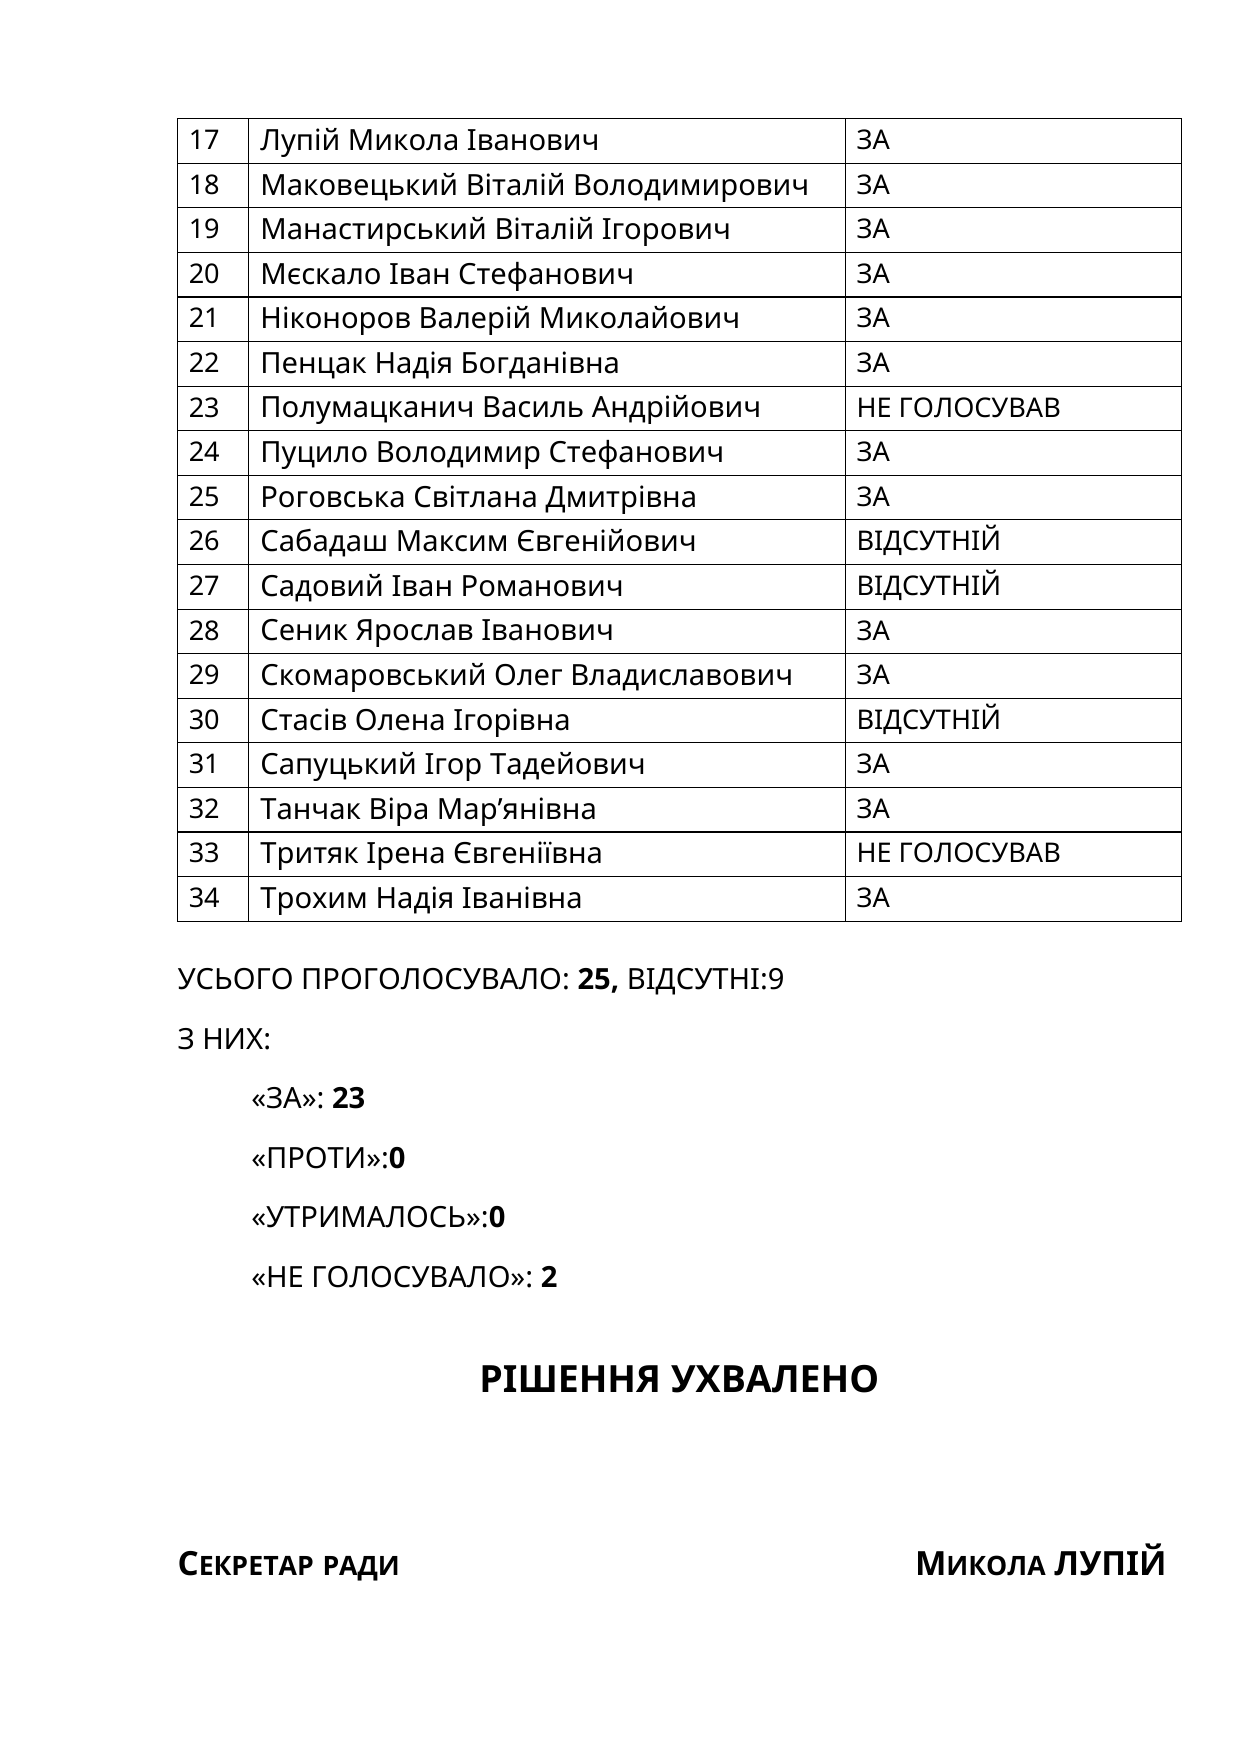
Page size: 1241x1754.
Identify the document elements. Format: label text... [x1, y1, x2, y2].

text З НИХ: [177, 1018, 1181, 1058]
table_cell ЗА [846, 743, 1181, 787]
table_cell 30 [178, 699, 248, 742]
table_cell ЗА [846, 253, 1181, 296]
table_cell Маковецький Віталій Володимирович [249, 164, 845, 207]
table_cell Трохим Надія Іванівна [249, 877, 845, 921]
table_cell ЗА [846, 476, 1181, 519]
table_cell ВІДСУТНІЙ [846, 565, 1181, 608]
table_cell ЗА [846, 877, 1181, 921]
table_cell 32 [178, 788, 248, 831]
table_cell ВІДСУТНІЙ [846, 520, 1181, 564]
table_cell 33 [178, 833, 248, 876]
table_cell Сеник Ярослав Іванович [249, 610, 845, 653]
table_cell 25 [178, 476, 248, 519]
table_cell 17 [178, 119, 248, 163]
table_cell НЕ ГОЛОСУВАВ [846, 387, 1181, 430]
table_cell ЗА [846, 164, 1181, 207]
table_cell 34 [178, 877, 248, 921]
table_cell 26 [178, 520, 248, 564]
table_cell Мєскало Іван Стефанович [249, 253, 845, 296]
table_cell 31 [178, 743, 248, 787]
text «НЕ ГОЛОСУВАЛО»: 2 [177, 1256, 1181, 1296]
table_cell 28 [178, 610, 248, 653]
table_cell 20 [178, 253, 248, 296]
table_cell ЗА [846, 119, 1181, 163]
table_cell 29 [178, 654, 248, 698]
text «УТРИМАЛОСЬ»:0 [177, 1196, 1181, 1236]
table_cell ЗА [846, 298, 1181, 341]
table_cell 23 [178, 387, 248, 430]
text Секретар ради Микола ЛУПІЙ [177, 1539, 1181, 1585]
table_cell Пенцак Надія Богданівна [249, 342, 845, 386]
table_cell 18 [178, 164, 248, 207]
table_cell Лупій Микола Іванович [249, 119, 845, 163]
text «ЗА»: 23 [177, 1077, 1181, 1117]
table_cell Роговська Світлана Дмитрівна [249, 476, 845, 519]
table_cell НЕ ГОЛОСУВАВ [846, 833, 1181, 876]
table_cell Манастирський Віталій Ігорович [249, 208, 845, 252]
table_cell ЗА [846, 342, 1181, 386]
table_cell 24 [178, 431, 248, 475]
table_cell ЗА [846, 610, 1181, 653]
table_cell Садовий Іван Романович [249, 565, 845, 608]
table_cell ЗА [846, 654, 1181, 698]
table_cell Стасів Олена Ігорівна [249, 699, 845, 742]
table_cell Сапуцький Ігор Тадейович [249, 743, 845, 787]
table_cell ЗА [846, 208, 1181, 252]
table_cell 27 [178, 565, 248, 608]
text «ПРОТИ»:0 [177, 1137, 1181, 1177]
table_cell ЗА [846, 431, 1181, 475]
table_cell Полумацканич Василь Андрійович [249, 387, 845, 430]
table_cell ВІДСУТНІЙ [846, 699, 1181, 742]
table_cell 19 [178, 208, 248, 252]
table_cell Ніконоров Валерій Миколайович [249, 298, 845, 341]
table_cell 21 [178, 298, 248, 341]
table_cell ЗА [846, 788, 1181, 831]
text Усього проголосувало: 25, ВІДСУТНІ:9 [177, 958, 1181, 998]
table_cell Сабадаш Максим Євгенійович [249, 520, 845, 564]
table_cell Тритяк Ірена Євгеніївна [249, 833, 845, 876]
table_cell 22 [178, 342, 248, 386]
table_cell Пуцило Володимир Стефанович [249, 431, 845, 475]
table_cell Скомаровський Олег Владиславович [249, 654, 845, 698]
text РІШЕННЯ УХВАЛЕНО [177, 1352, 1181, 1403]
table_cell Танчак Віра Мар’янівна [249, 788, 845, 831]
